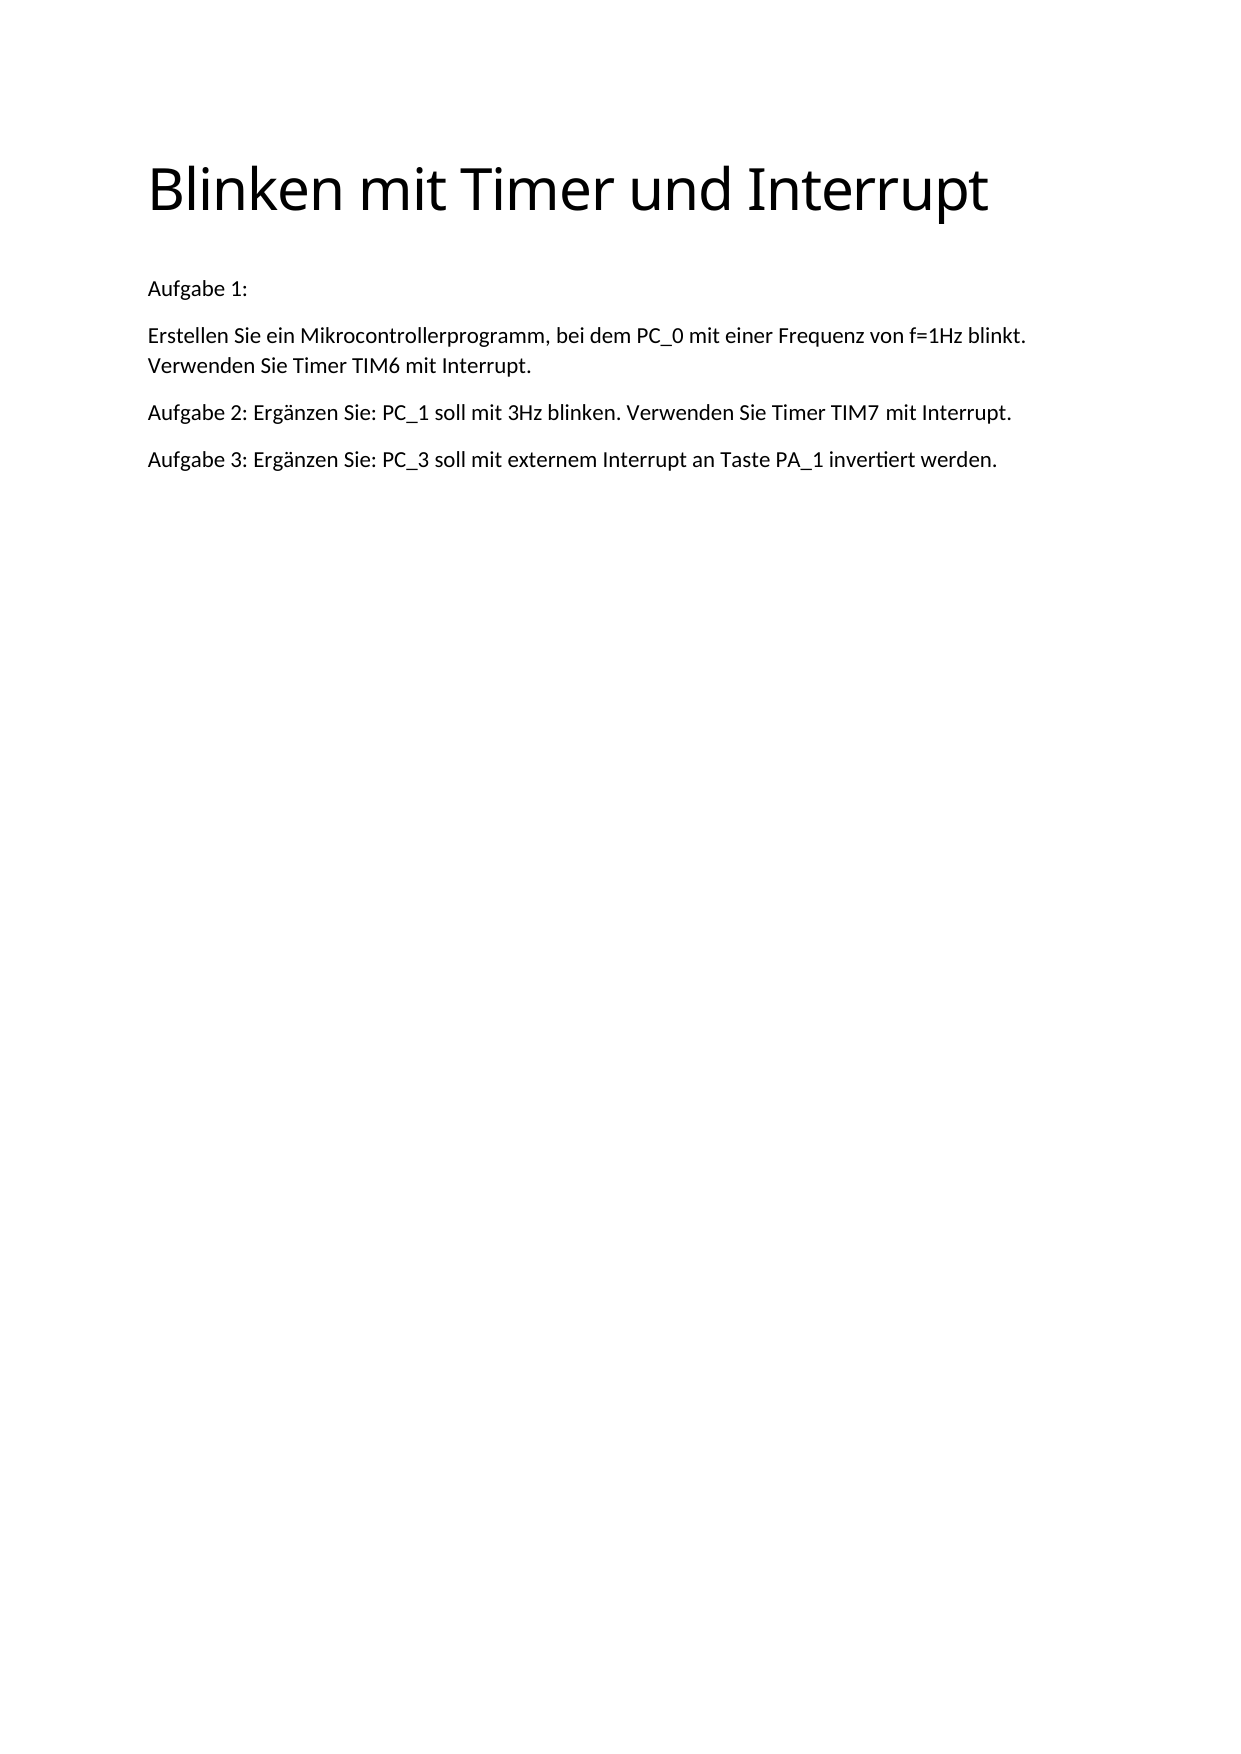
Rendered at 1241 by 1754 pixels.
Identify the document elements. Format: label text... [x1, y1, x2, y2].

text Aufgabe 2: Ergänzen Sie: PC_1 soll mit 3Hz blinken. Verwenden Sie Timer TIM7 mit Interrupt. [148, 398, 1093, 426]
title Blinken mit Timer und Interrupt [148, 148, 1093, 227]
text Aufgabe 3: Ergänzen Sie: PC_3 soll mit externem Interrupt an Taste PA_1 invertiert werden. [148, 445, 1093, 473]
text Erstellen Sie ein Mikrocontrollerprogramm, bei dem PC_0 mit einer Frequenz von f=1Hz blinkt. Verwenden Sie Timer TIM6 mit Interrupt. [148, 321, 1093, 379]
text Aufgabe 1: [148, 274, 1093, 302]
